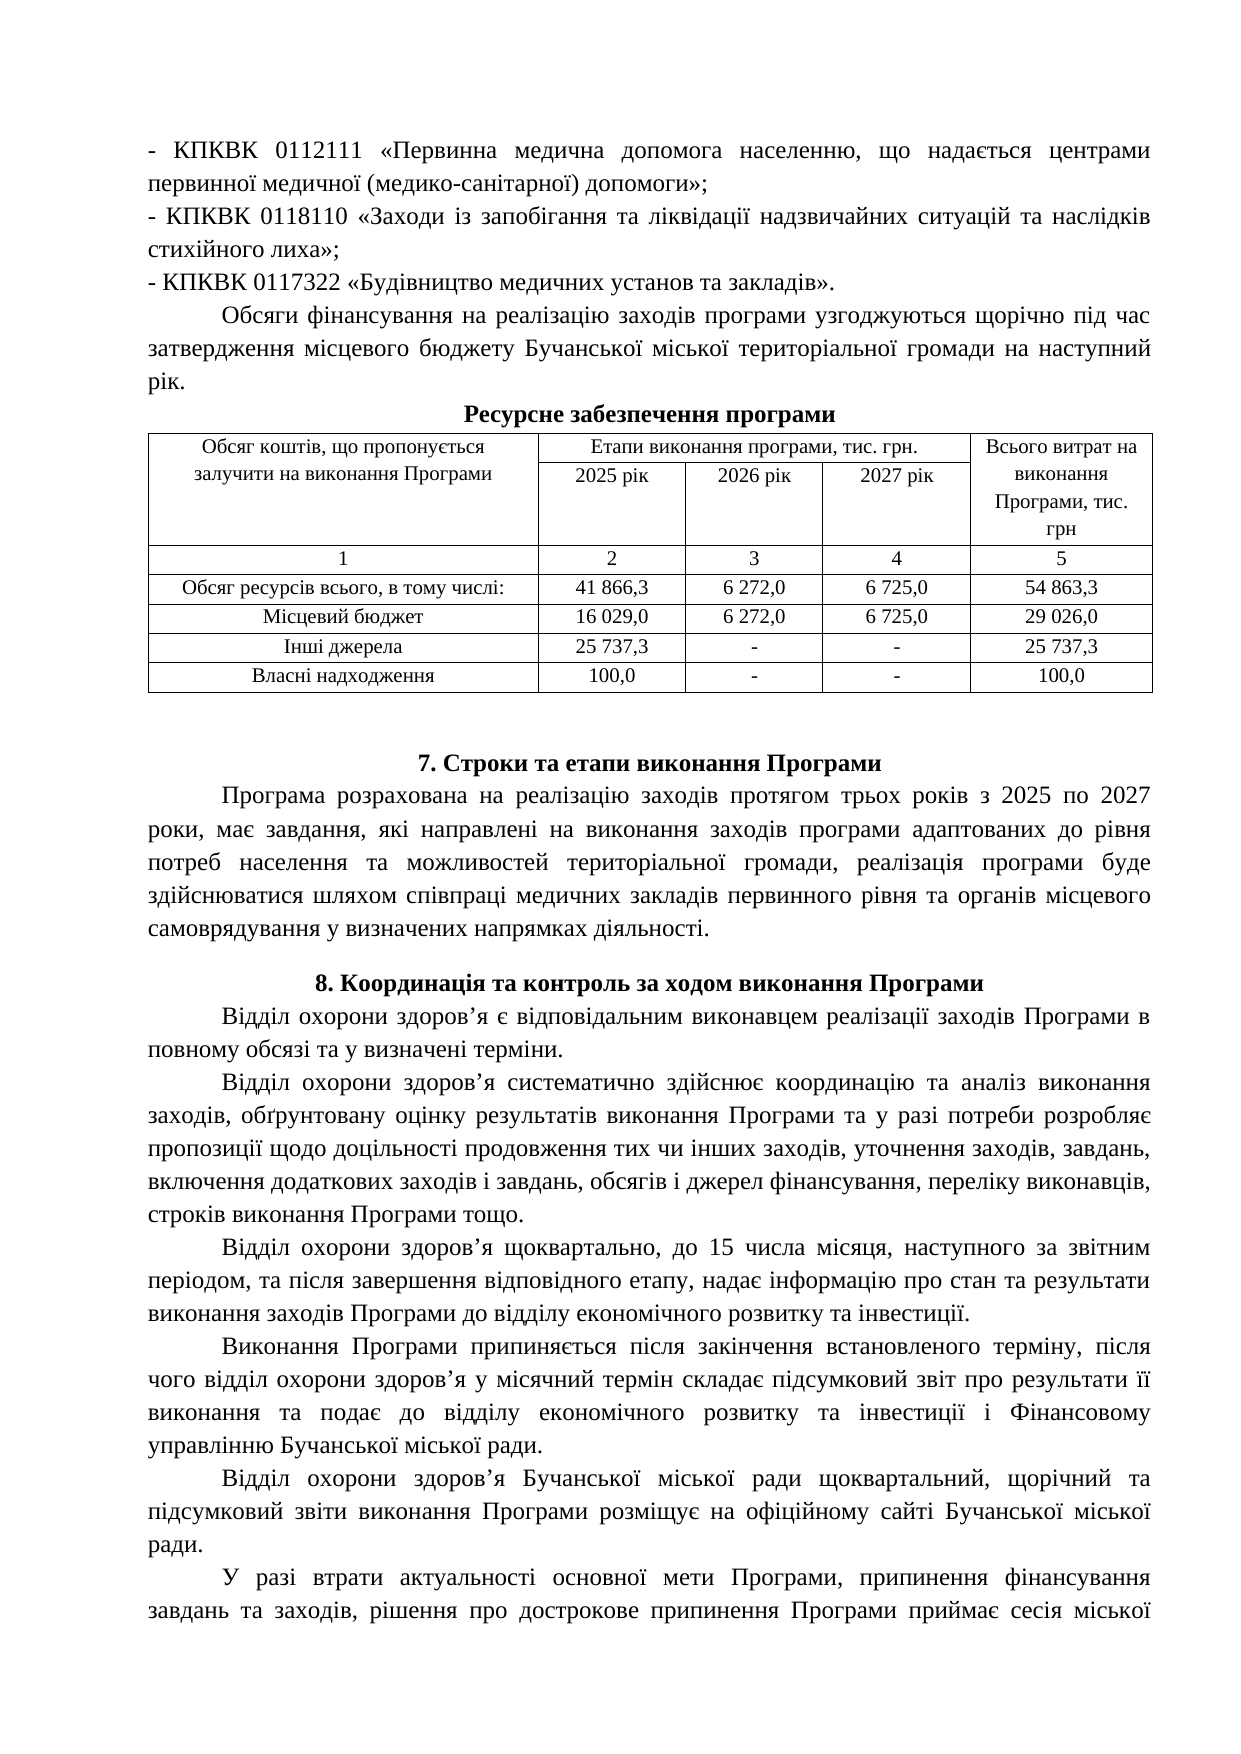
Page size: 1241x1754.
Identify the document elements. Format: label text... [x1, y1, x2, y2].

text Відділ охорони здоров’я щоквартально, до 15 числа місяця, наступного за звітним періодом, та після завершення відповідного етапу, надає інформацію про стан та результати виконання заходів Програми до відділу економічного розвитку та інвестиції. [148, 1232, 1152, 1327]
table_cell Обсяг ресурсів всього, в тому числі: [149, 575, 538, 603]
table_cell 41 866,3 [539, 575, 685, 603]
table_cell - [823, 634, 970, 662]
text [148, 1562, 1152, 1624]
table_cell 6 725,0 [823, 575, 970, 603]
table_cell 16 029,0 [539, 605, 685, 633]
table_cell 100,0 [539, 663, 685, 692]
text 8. Координація та контроль за ходом виконання Програми [148, 968, 1152, 996]
text Програма розрахована на реалізацію заходів протягом трьох років з 2025 по 2027 роки, має завдання, які направлені на виконання заходів програми адаптованих до рівня потреб населення та можливостей територіальної громади, реалізація програми буде здійснюватися шляхом співпраці медичних закладів первинного рівня та органів місцевого самоврядування у визначених напрямках діяльності. [148, 781, 1152, 941]
table_cell 2025 рік [539, 463, 685, 545]
text Обсяги фінансування на реалізацію заходів програми узгоджуються щорічно під час затвердження місцевого бюджету Бучанської міської територіальної громади на наступний рік. [148, 300, 1152, 395]
table_cell 1 [149, 546, 538, 574]
table_cell - [686, 634, 822, 662]
table_cell - [823, 663, 970, 692]
table_cell 2 [539, 546, 685, 574]
text Відділ охорони здоров’я є відповідальним виконавцем реалізації заходів Програми в повному обсязі та у визначені терміни. [148, 1001, 1152, 1062]
table_cell 2026 рік [686, 463, 822, 545]
table_cell 54 863,3 [971, 575, 1152, 603]
text Виконання Програми припиняється після закінчення встановленого терміну, після чого відділ охорони здоров’я у місячний термін складає підсумковий звіт про результати її виконання та подає до відділу економічного розвитку та інвестиції і Фінансовому управлінню Бучанської міської ради. [148, 1331, 1152, 1459]
table_cell Власні надходження [149, 663, 538, 692]
table_cell 29 026,0 [971, 605, 1152, 633]
table_header Етапи виконання програми, тис. грн. [539, 434, 970, 462]
table_cell 6 725,0 [823, 605, 970, 633]
table_cell Інші джерела [149, 634, 538, 662]
text - КПКВК 0112111 «Первинна медична допомога населенню, що надається центрами первинної медичної (медико-санітарної) допомоги»; [148, 135, 1152, 197]
table_cell 5 [971, 546, 1152, 574]
text Відділ охорони здоров’я систематично здійснює координацію та аналіз виконання заходів, обґрунтовану оцінку результатів виконання Програми та у разі потреби розробляє пропозиції щодо доцільності продовження тих чи інших заходів, уточнення заходів, завдань, включення додаткових заходів і завдань, обсягів і джерел фінансування, переліку виконавців, строків виконання Програми тощо. [148, 1067, 1152, 1228]
table_cell 2027 рік [823, 463, 970, 545]
table_cell 6 272,0 [686, 605, 822, 633]
text - КПКВК 0117322 «Будівництво медичних установ та закладів». [148, 267, 1152, 296]
table_cell Місцевий бюджет [149, 605, 538, 633]
table_cell 25 737,3 [539, 634, 685, 662]
text Ресурсне забезпечення програми [148, 399, 1152, 428]
table_cell 25 737,3 [971, 634, 1152, 662]
table_cell 3 [686, 546, 822, 574]
table_header Обсяг коштів, що пропонується залучити на виконання Програми [149, 434, 538, 545]
table_cell 4 [823, 546, 970, 574]
text - КПКВК 0118110 «Заходи із запобігання та ліквідації надзвичайних ситуацій та наслідків стихійного лиха»; [148, 201, 1152, 263]
table_header Всього витрат на виконання Програми, тис. грн [971, 434, 1152, 545]
text 7. Строки та етапи виконання Програми [148, 748, 1152, 776]
text Відділ охорони здоров’я Бучанської міської ради щоквартальний, щорічний та підсумковий звіти виконання Програми розміщує на офіційному сайті Бучанської міської ради. [148, 1463, 1152, 1558]
table_cell 6 272,0 [686, 575, 822, 603]
table_cell 100,0 [971, 663, 1152, 692]
table_cell - [686, 663, 822, 692]
